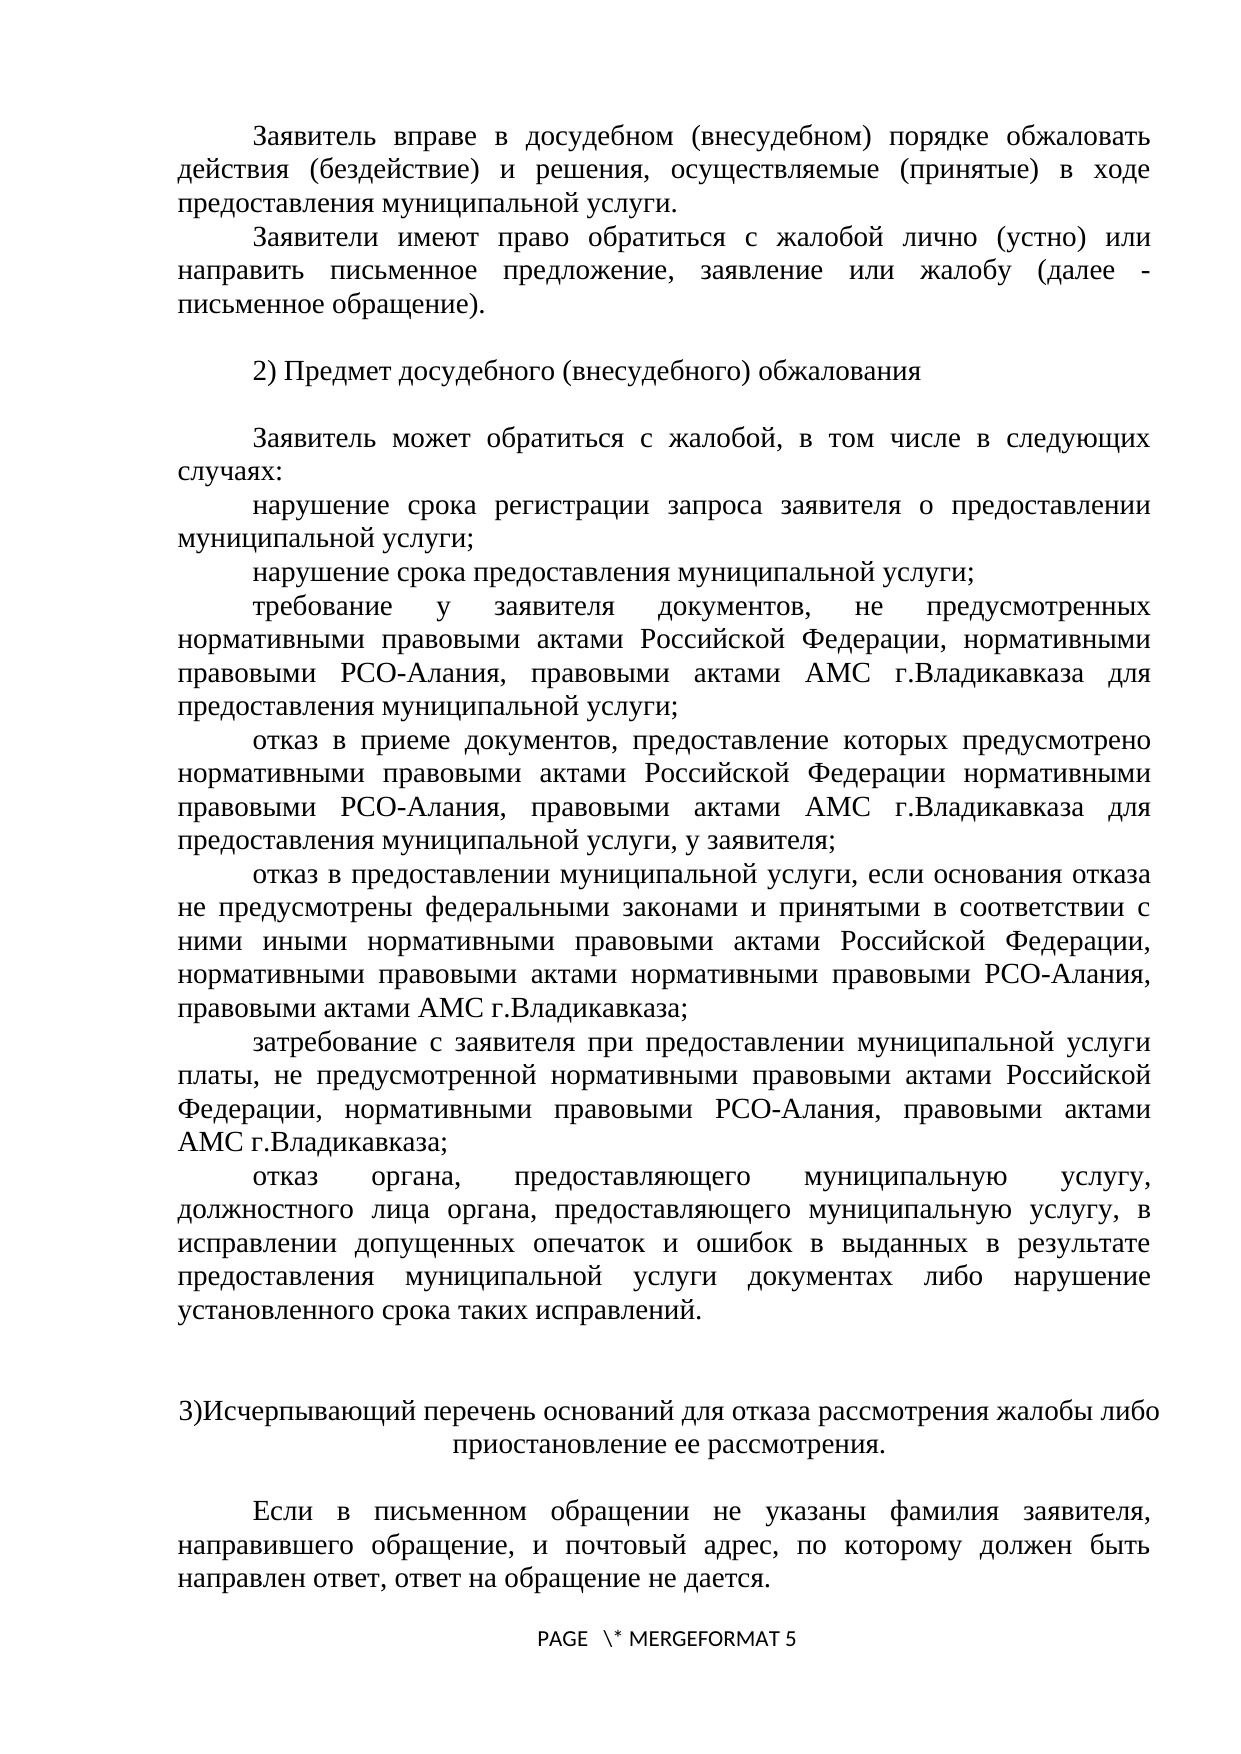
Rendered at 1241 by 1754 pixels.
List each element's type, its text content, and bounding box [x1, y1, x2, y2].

text 3)Исчерпывающий перечень оснований для отказа рассмотрения жалобы либо приостановление ее рассмотрения. [177, 1393, 1161, 1460]
text Заявитель вправе в досудебном (внесудебном) порядке обжаловать действия (бездействие) и решения, осуществляемые (принятые) в ходе предоставления муниципальной услуги. [177, 118, 1152, 219]
text требование у заявителя документов, не предусмотренных нормативными правовыми актами Российской Федерации, нормативными правовыми РСО-Алания, правовыми актами АМС г.Владикавказа для предоставления муниципальной услуги; [177, 588, 1152, 722]
text Заявители имеют право обратиться с жалобой лично (устно) или направить письменное предложение, заявление или жалобу (далее - письменное обращение). [177, 219, 1152, 319]
text Заявитель может обратиться с жалобой, в том числе в следующих случаях: [177, 420, 1152, 487]
text нарушение срока регистрации запроса заявителя о предоставлении муниципальной услуги; [177, 487, 1152, 554]
text нарушение срока предоставления муниципальной услуги; [177, 554, 1152, 588]
text затребование с заявителя при предоставлении муниципальной услуги платы, не предусмотренной нормативными правовыми актами Российской Федерации, нормативными правовыми РСО-Алания, правовыми актами АМС г.Владикавказа; [177, 1024, 1152, 1158]
text отказ органа, предоставляющего муниципальную услугу, должностного лица органа, предоставляющего муниципальную услугу, в исправлении допущенных опечаток и ошибок в выданных в результате предоставления муниципальной услуги документах либо нарушение установленного срока таких исправлений. [177, 1158, 1152, 1326]
text Если в письменном обращении не указаны фамилия заявителя, направившего обращение, и почтовый адрес, по которому должен быть направлен ответ, ответ на обращение не дается. [177, 1493, 1152, 1594]
text отказ в предоставлении муниципальной услуги, если основания отказа не предусмотрены федеральными законами и принятыми в соответствии с ними иными нормативными правовыми актами Российской Федерации, нормативными правовыми актами нормативными правовыми РСО-Алания, правовыми актами АМС г.Владикавказа; [177, 856, 1152, 1024]
text отказ в приеме документов, предоставление которых предусмотрено нормативными правовыми актами Российской Федерации нормативными правовыми РСО-Алания, правовыми актами АМС г.Владикавказа для предоставления муниципальной услуги, у заявителя; [177, 722, 1152, 856]
text 2) Предмет досудебного (внесудебного) обжалования [177, 353, 1152, 386]
